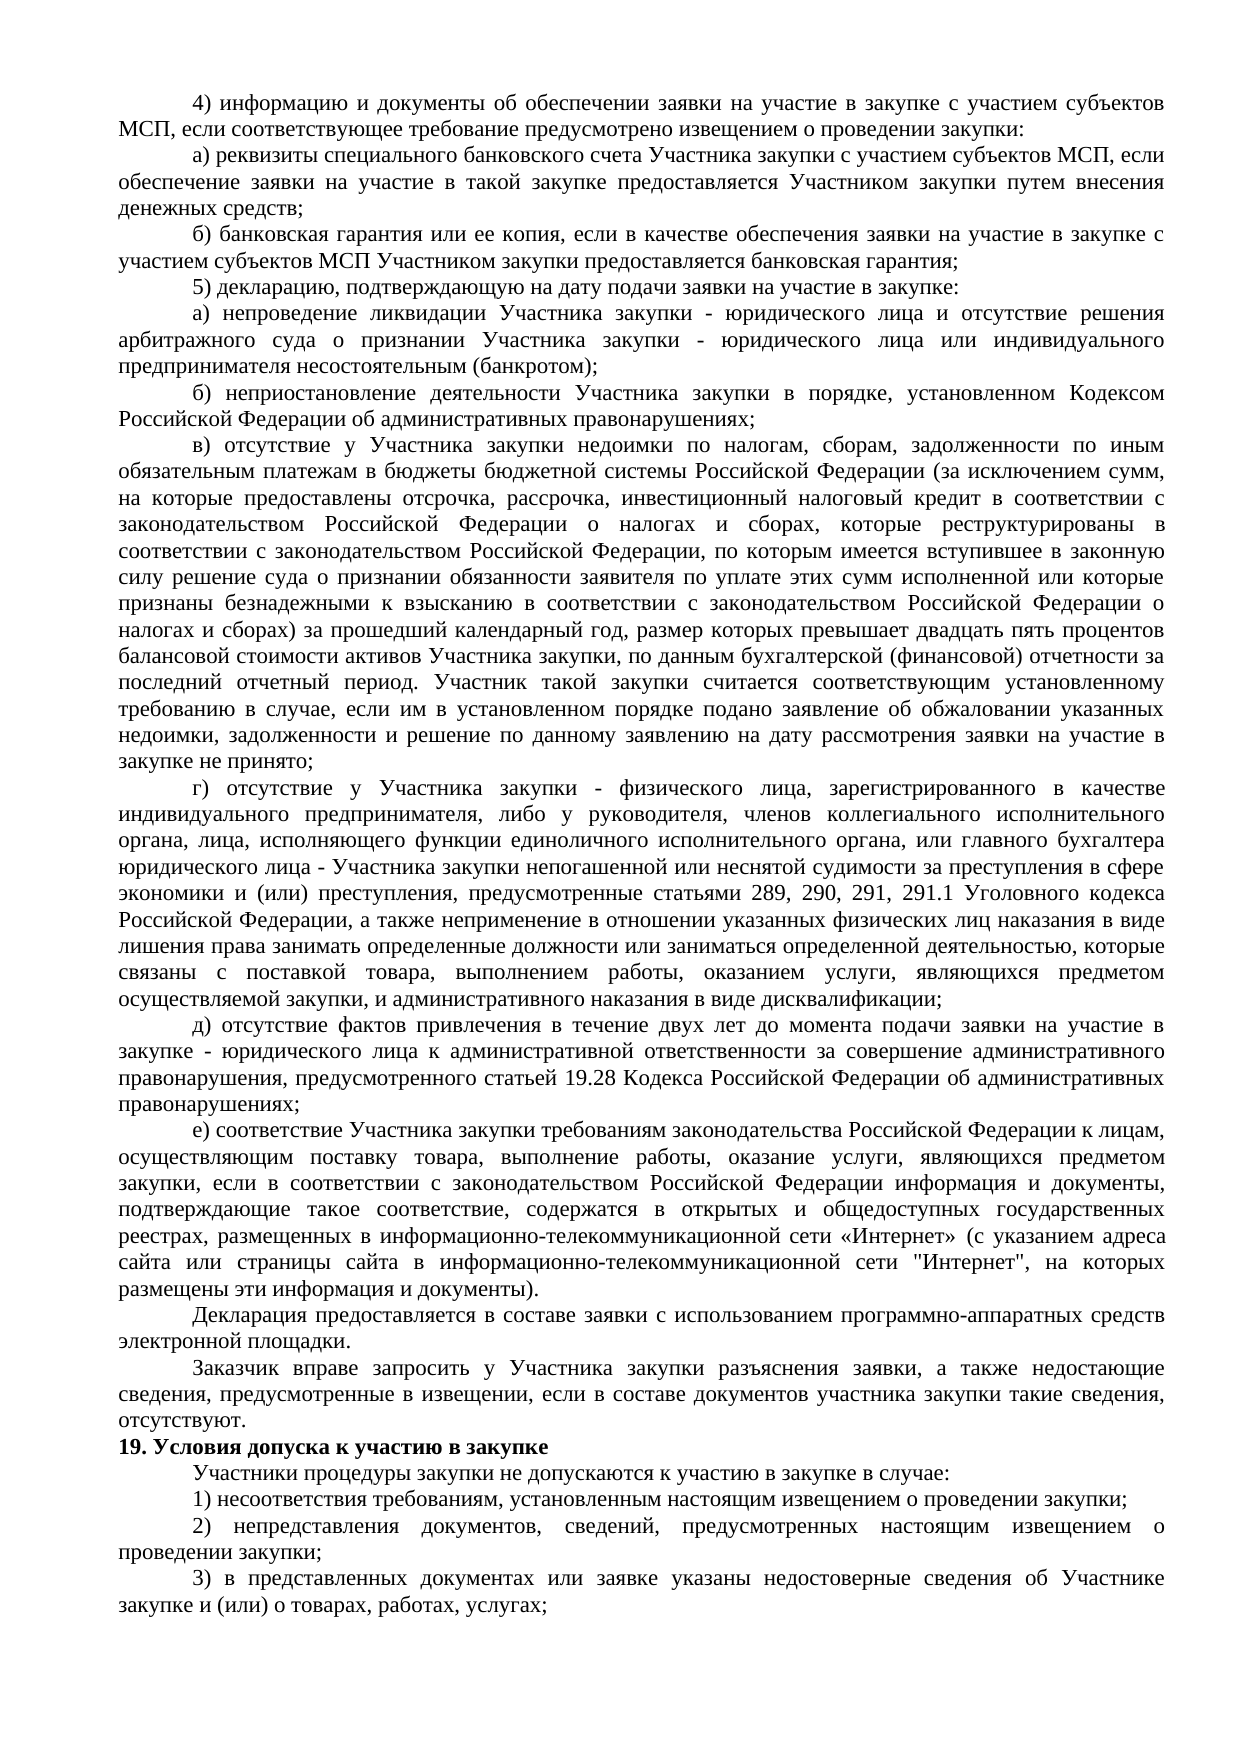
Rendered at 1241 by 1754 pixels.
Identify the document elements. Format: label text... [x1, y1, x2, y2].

text 19. Условия допуска к участию в закупке [118, 1433, 1167, 1459]
text 5) декларацию, подтверждающую на дату подачи заявки на участие в закупке: [118, 273, 1167, 299]
text е) соответствие Участника закупки требованиям законодательства Российской Федерации к лицам, осуществляющим поставку товара, выполнение работы, оказание услуги, являющихся предметом закупки, если в соответствии с законодательством Российской Федерации информация и документы, подтверждающие такое соответствие, содержатся в открытых и общедоступных государственных реестрах, размещенных в информационно-телекоммуникационной сети «Интернет» (с указанием адреса сайта или страницы сайта в информационно-телекоммуникационной сети "Интернет", на которых размещены эти информация и документы). [118, 1116, 1167, 1301]
text г) отсутствие у Участника закупки - физического лица, зарегистрированного в качестве индивидуального предпринимателя, либо у руководителя, членов коллегиального исполнительного органа, лица, исполняющего функции единоличного исполнительного органа, или главного бухгалтера юридического лица - Участника закупки непогашенной или неснятой судимости за преступления в сфере экономики и (или) преступления, предусмотренные статьями 289, 290, 291, 291.1 Уголовного кодекса Российской Федерации, а также неприменение в отношении указанных физических лиц наказания в виде лишения права занимать определенные должности или заниматься определенной деятельностью, которые связаны с поставкой товара, выполнением работы, оказанием услуги, являющихся предметом осуществляемой закупки, и административного наказания в виде дисквалификации; [118, 774, 1167, 1011]
text Декларация предоставляется в составе заявки с использованием программно-аппаратных средств электронной площадки. [118, 1301, 1167, 1354]
text 1) несоответствия требованиям, установленным настоящим извещением о проведении закупки; [118, 1485, 1167, 1512]
text Заказчик вправе запросить у Участника закупки разъяснения заявки, а также недостающие сведения, предусмотренные в извещении, если в составе документов участника закупки такие сведения, отсутствуют. [118, 1354, 1167, 1433]
text 4) информацию и документы об обеспечении заявки на участие в закупке с участием субъектов МСП, если соответствующее требование предусмотрено извещением о проведении закупки: [118, 89, 1167, 141]
text а) непроведение ликвидации Участника закупки - юридического лица и отсутствие решения арбитражного суда о признании Участника закупки - юридического лица или индивидуального предпринимателя несостоятельным (банкротом); [118, 299, 1167, 378]
text 3) в представленных документах или заявке указаны недостоверные сведения об Участнике закупке и (или) о товарах, работах, услугах; [118, 1564, 1167, 1617]
text а) реквизиты специального банковского счета Участника закупки с участием субъектов МСП, если обеспечение заявки на участие в такой закупке предоставляется Участником закупки путем внесения денежных средств; [118, 141, 1167, 220]
text б) банковская гарантия или ее копия, если в качестве обеспечения заявки на участие в закупке с участием субъектов МСП Участником закупки предоставляется банковская гарантия; [118, 220, 1167, 273]
text 2) непредставления документов, сведений, предусмотренных настоящим извещением о проведении закупки; [118, 1512, 1167, 1564]
text б) неприостановление деятельности Участника закупки в порядке, установленном Кодексом Российской Федерации об административных правонарушениях; [118, 378, 1167, 431]
text д) отсутствие фактов привлечения в течение двух лет до момента подачи заявки на участие в закупке - юридического лица к административной ответственности за совершение административного правонарушения, предусмотренного статьей 19.28 Кодекса Российской Федерации об административных правонарушениях; [118, 1011, 1167, 1116]
text Участники процедуры закупки не допускаются к участию в закупке в случае: [118, 1459, 1167, 1485]
text в) отсутствие у Участника закупки недоимки по налогам, сборам, задолженности по иным обязательным платежам в бюджеты бюджетной системы Российской Федерации (за исключением сумм, на которые предоставлены отсрочка, рассрочка, инвестиционный налоговый кредит в соответствии с законодательством Российской Федерации о налогах и сборах, которые реструктурированы в соответствии с законодательством Российской Федерации, по которым имеется вступившее в законную силу решение суда о признании обязанности заявителя по уплате этих сумм исполненной или которые признаны безнадежными к взысканию в соответствии с законодательством Российской Федерации о налогах и сборах) за прошедший календарный год, размер которых превышает двадцать пять процентов балансовой стоимости активов Участника закупки, по данным бухгалтерской (финансовой) отчетности за последний отчетный период. Участник такой закупки считается соответствующим установленному требованию в случае, если им в установленном порядке подано заявление об обжаловании указанных недоимки, задолженности и решение по данному заявлению на дату рассмотрения заявки на участие в закупке не принято; [118, 431, 1167, 774]
